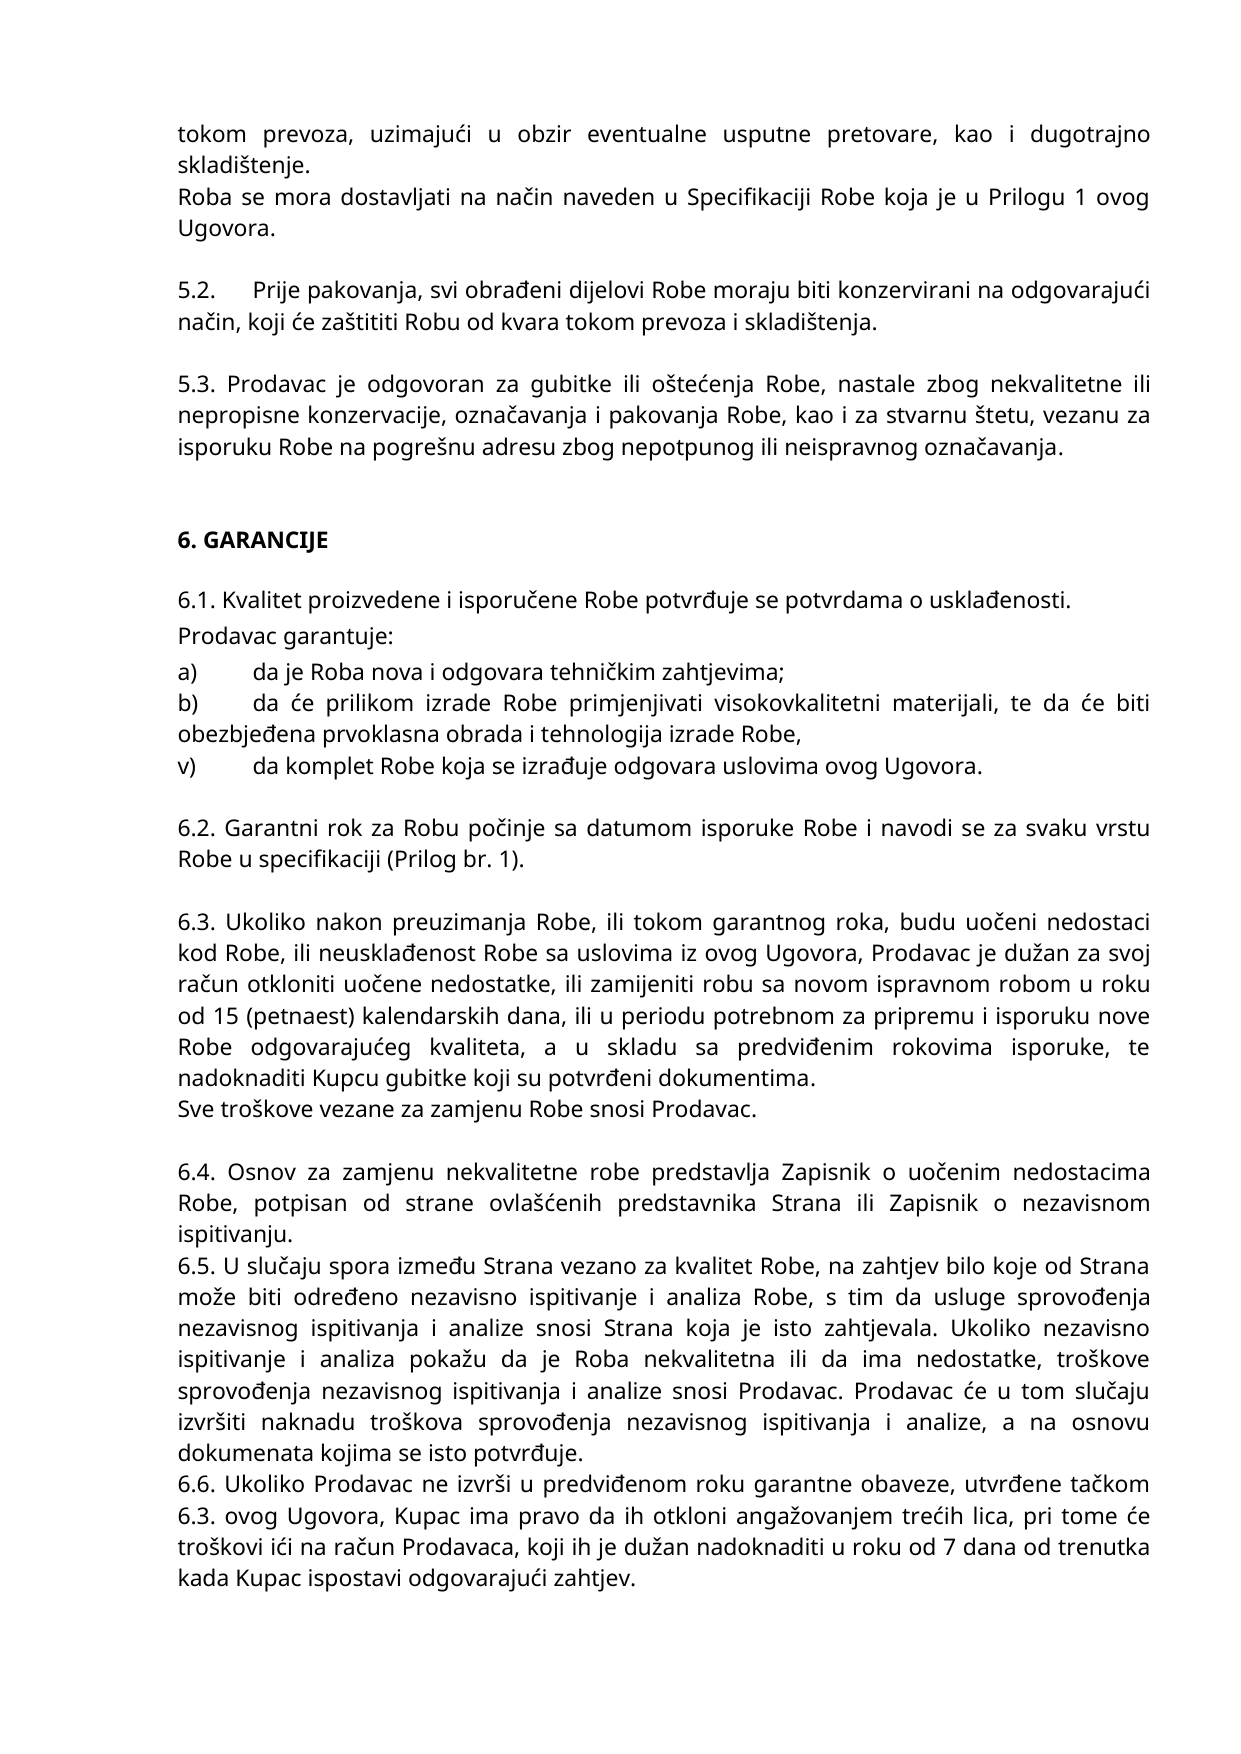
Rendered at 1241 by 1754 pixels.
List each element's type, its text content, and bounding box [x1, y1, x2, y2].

text 6.2. Garantni rok za Robu počinje sa datumom isporuke Robe i navodi se za svaku vrstu Robe u specifikaciji (Prilog br. 1). [177, 812, 1152, 875]
text 5.2. Prije pakovanja, svi obrađeni dijelovi Robe moraju biti konzervirani na odgovarajući način, koji će zaštititi Robu od kvara tokom prevoza i skladištenja. [177, 274, 1152, 337]
text 6.4. Osnov za zamjenu nekvalitetne robe predstavlja Zapisnik o uočenim nedostacima Robe, potpisan od strane ovlašćenih predstavnika Strana ili Zapisnik o nezavisnom ispitivanju. [177, 1156, 1152, 1250]
text Prodavac garantuje: [177, 620, 1181, 651]
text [177, 118, 1152, 181]
text 6. GARANCIJE [177, 524, 1152, 556]
text 6.3. Ukoliko nakon preuzimanja Robe, ili tokom garantnog roka, budu uočeni nedostaci kod Robe, ili neusklađenost Robe sa uslovima iz ovog Ugovora, Prodavac je dužan za svoj račun otkloniti uočene nedostatke, ili zamijeniti robu sa novom ispravnom robom u roku od 15 (petnaest) kalendarskih dana, ili u periodu potrebnom za pripremu i isporuku nove Robe odgovarajućeg kvaliteta, a u skladu sa predviđenim rokovima isporuke, te nadoknaditi Kupcu gubitke koji su potvrđeni dokumentima. [177, 906, 1152, 1093]
text Sve troškove vezane za zamjenu Robe snosi Prodavac. [177, 1093, 1152, 1125]
text 6.1. Kvalitet proizvedene i isporučene Robe potvrđuje se potvrdama o usklađenosti. [177, 584, 1152, 615]
text a) da je Roba nova i odgovara tehničkim zahtjevima; [177, 656, 1152, 687]
text 6.5. U slučaju spora između Strana vezano za kvalitet Robe, na zahtjev bilo koje od Strana može biti određeno nezavisno ispitivanje i analiza Robe, s tim da usluge sprovođenja nezavisnog ispitivanja i analize snosi Strana koja je isto zahtjevala. Ukoliko nezavisno ispitivanje i analiza pokažu da je Roba nekvalitetna ili da ima nedostatke, troškove sprovođenja nezavisnog ispitivanja i analize snosi Prodavac. Prodavac će u tom slučaju izvršiti naknadu troškova sprovođenja nezavisnog ispitivanja i analize, a na osnovu dokumenata kojima se isto potvrđuje. [177, 1250, 1152, 1468]
text 6.6. Ukoliko Prodavac ne izvrši u predviđenom roku garantne obaveze, utvrđene tačkom 6.3. ovog Ugovora, Kupac ima pravo da ih otkloni angažovanjem trećih lica, pri tome će troškovi ići na račun Prodavaca, koji ih je dužan nadoknaditi u roku od 7 dana od trenutka kada Kupac ispostavi odgovarajući zahtjev. [177, 1468, 1152, 1593]
text Roba se mora dostavljati na način naveden u Specifikaciji Robe koja je u Prilogu 1 ovog Ugovora. [177, 181, 1152, 243]
text b) da će prilikom izrade Robe primjenjivati visokovkalitetni materijali, te da će biti obezbjeđena prvoklasna obrada i tehnologija izrade Robe, [177, 687, 1152, 750]
text 5.3. Prodavac je odgovoran za gubitke ili oštećenja Robe, nastale zbog nekvalitetne ili nepropisne konzervacije, označavanja i pakovanja Robe, kao i za stvarnu štetu, vezanu za isporuku Robe na pogrešnu adresu zbog nepotpunog ili neispravnog označavanja. [177, 368, 1152, 462]
text v) da komplet Robe koja se izrađuje odgovara uslovima ovog Ugovora. [177, 750, 1152, 781]
